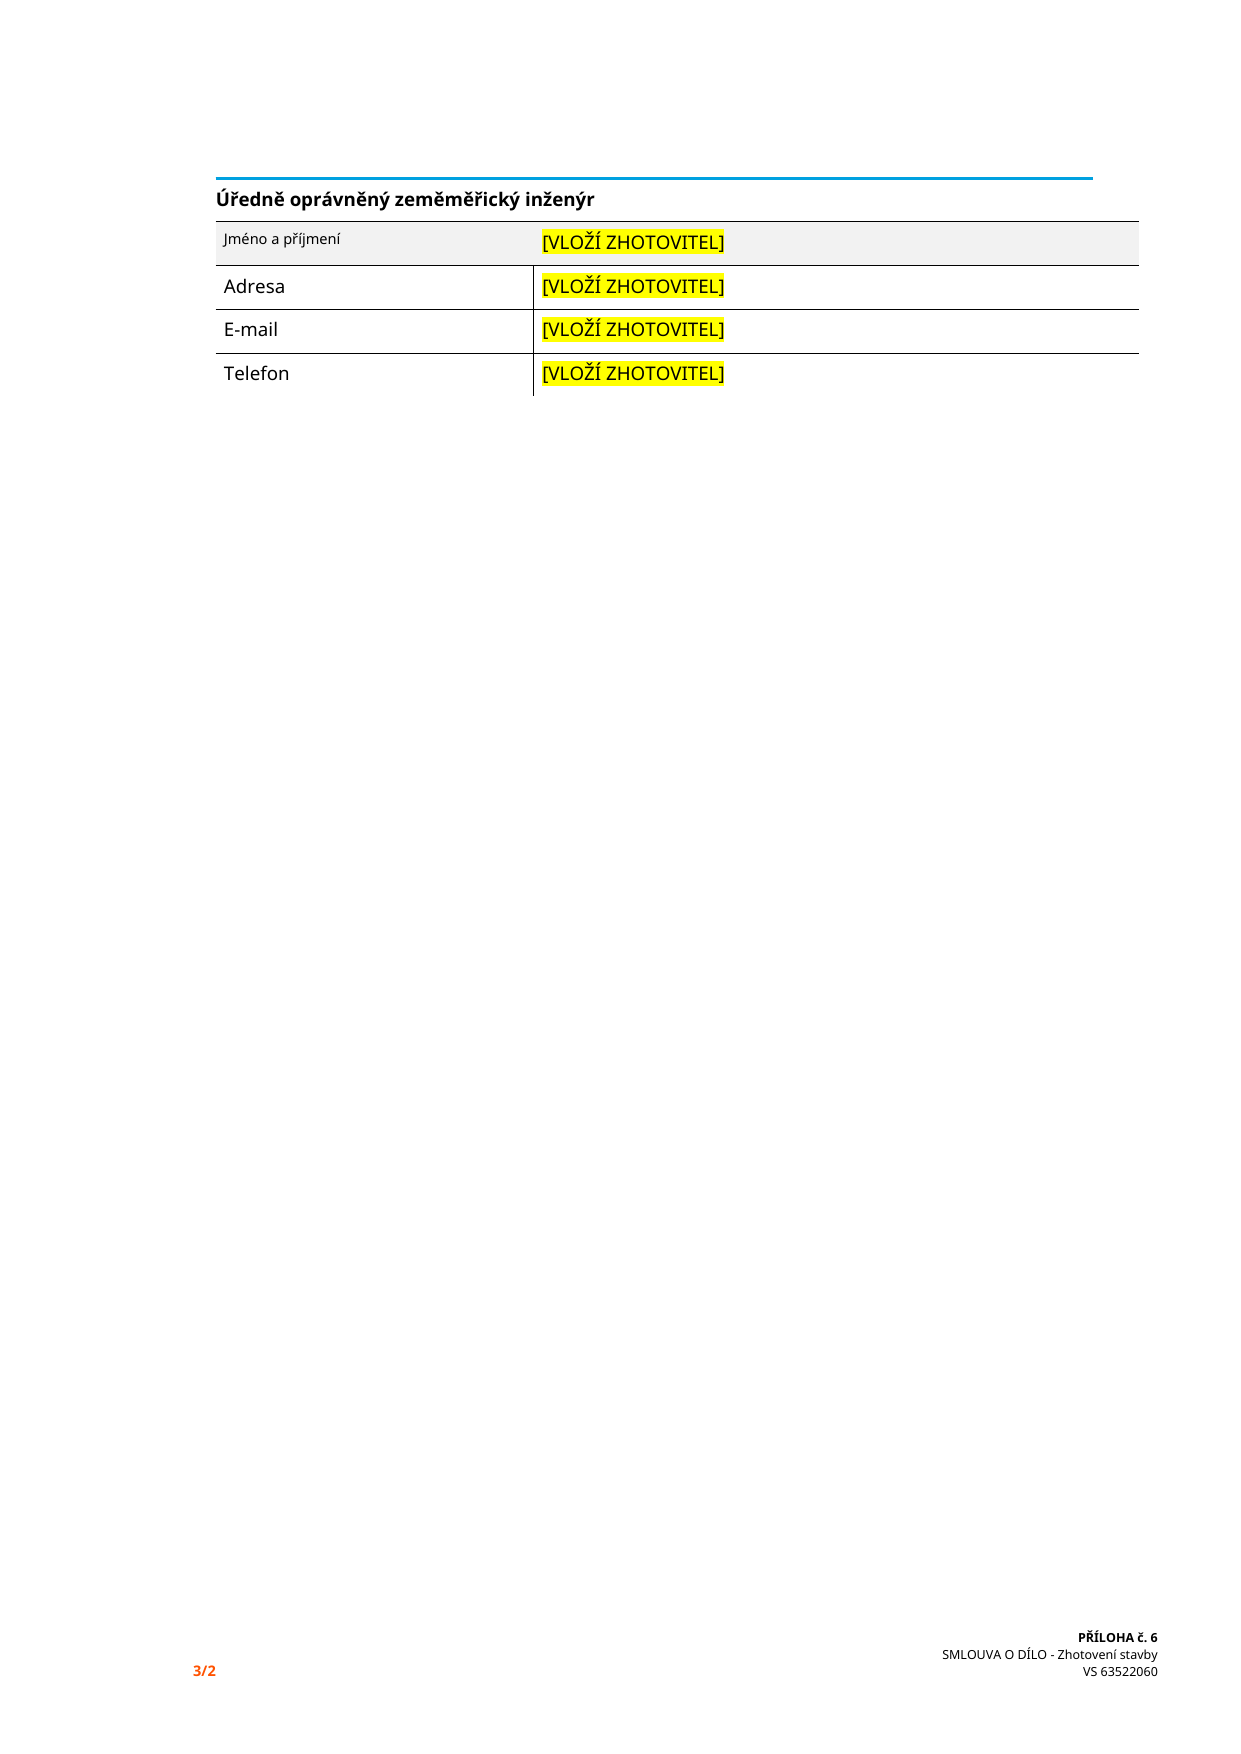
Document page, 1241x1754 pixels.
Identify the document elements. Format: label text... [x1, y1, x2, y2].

text Úředně oprávněný zeměměřický inženýr [216, 180, 1093, 212]
table_header Jméno a příjmení [216, 222, 534, 265]
table_cell Telefon [216, 354, 533, 396]
table_cell Adresa [216, 266, 533, 308]
table_cell [VLOŽÍ ZHOTOVITEL] [534, 266, 1139, 308]
table_cell E-mail [216, 310, 533, 352]
table_header [VLOŽÍ ZHOTOVITEL] [534, 222, 1139, 265]
table_cell [VLOŽÍ ZHOTOVITEL] [534, 354, 1139, 396]
table_cell [VLOŽÍ ZHOTOVITEL] [534, 310, 1139, 352]
